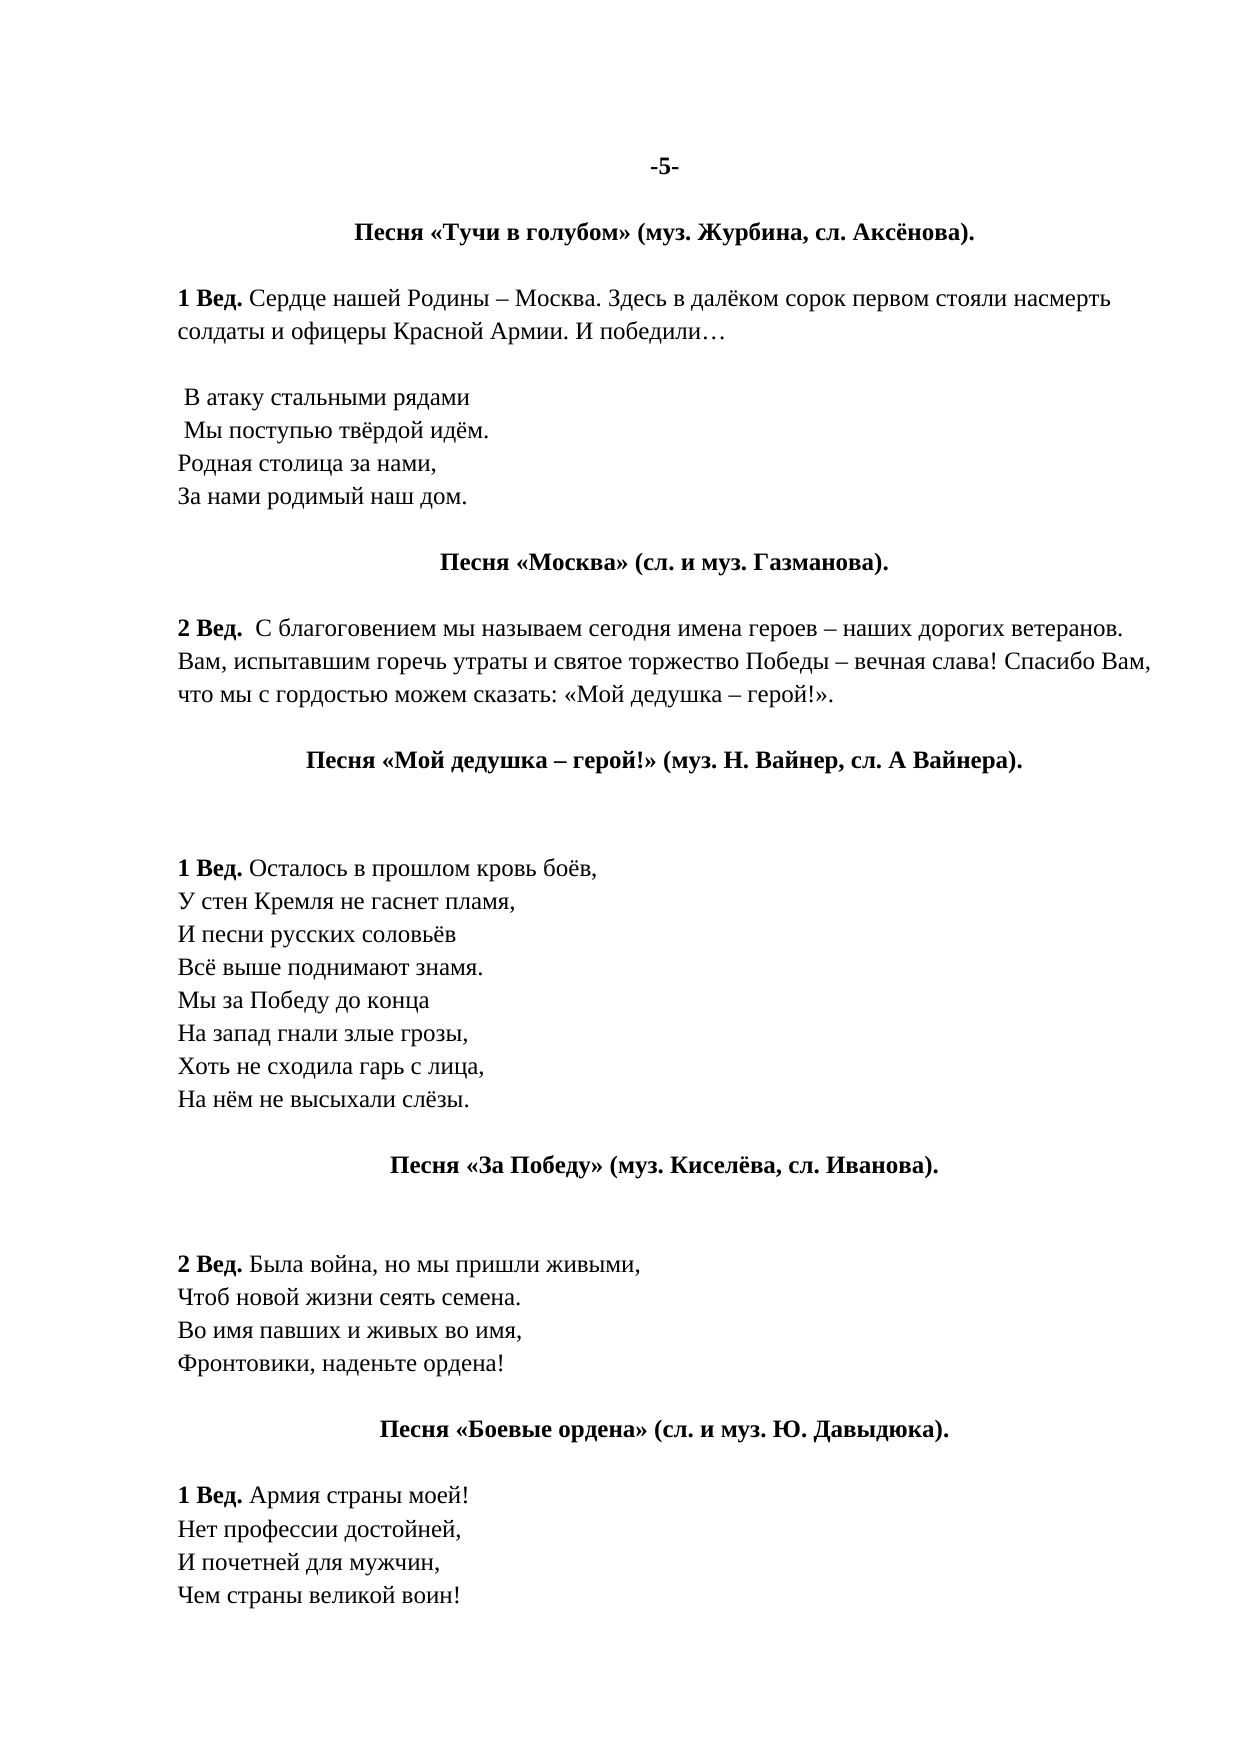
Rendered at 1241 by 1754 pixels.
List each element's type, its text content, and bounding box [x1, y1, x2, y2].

text Чтоб новой жизни сеять семена. [177, 1282, 1152, 1311]
text И песни русских соловьёв [177, 919, 1152, 948]
text На нём не высыхали слёзы. [177, 1084, 1152, 1113]
text Во имя павших и живых во имя, [177, 1316, 1152, 1344]
text Мы поступью твёрдой идём. [177, 415, 1152, 444]
text 1 Вед. Сердце нашей Родины – Москва. Здесь в далёком сорок первом стояли насмерть солдаты и офицеры Красной Армии. И победили… [177, 283, 1152, 345]
text 1 Вед. Осталось в прошлом кровь боёв, [177, 853, 1152, 882]
text Хоть не сходила гарь с лица, [177, 1051, 1152, 1080]
text Песня «Москва» (сл. и муз. Газманова). [177, 547, 1152, 576]
text И почетней для мужчин, [177, 1547, 1152, 1575]
text Родная столица за нами, [177, 448, 1152, 477]
text 2 Вед. С благоговением мы называем сегодня имена героев – наших дорогих ветеранов. Вам, испытавшим горечь утраты и святое торжество Победы – вечная слава! Спасибо Вам, что мы с гордостью можем сказать: «Мой дедушка – герой!». [177, 613, 1152, 708]
text Всё выше поднимают знамя. [177, 952, 1152, 981]
text Песня «За Победу» (муз. Киселёва, сл. Иванова). [177, 1150, 1152, 1179]
text Песня «Мой дедушка – герой!» (муз. Н. Вайнер, сл. А Вайнера). [177, 746, 1152, 774]
text В атаку стальными рядами [177, 382, 1152, 411]
text Фронтовики, наденьте ордена! [177, 1348, 1152, 1377]
text У стен Кремля не гаснет пламя, [177, 886, 1152, 915]
text Мы за Победу до конца [177, 985, 1152, 1014]
text 1 Вед. Армия страны моей! [177, 1481, 1152, 1509]
text Чем страны великой воин! [177, 1580, 1152, 1608]
text Песня «Тучи в голубом» (муз. Журбина, сл. Аксёнова). [177, 217, 1152, 246]
text 2 Вед. Была война, но мы пришли живыми, [177, 1249, 1152, 1278]
text За нами родимый наш дом. [177, 481, 1152, 510]
text Нет профессии достойней, [177, 1514, 1152, 1542]
text Песня «Боевые ордена» (сл. и муз. Ю. Давыдюка). [177, 1414, 1152, 1443]
text На запад гнали злые грозы, [177, 1018, 1152, 1047]
text -5- [177, 151, 1152, 180]
